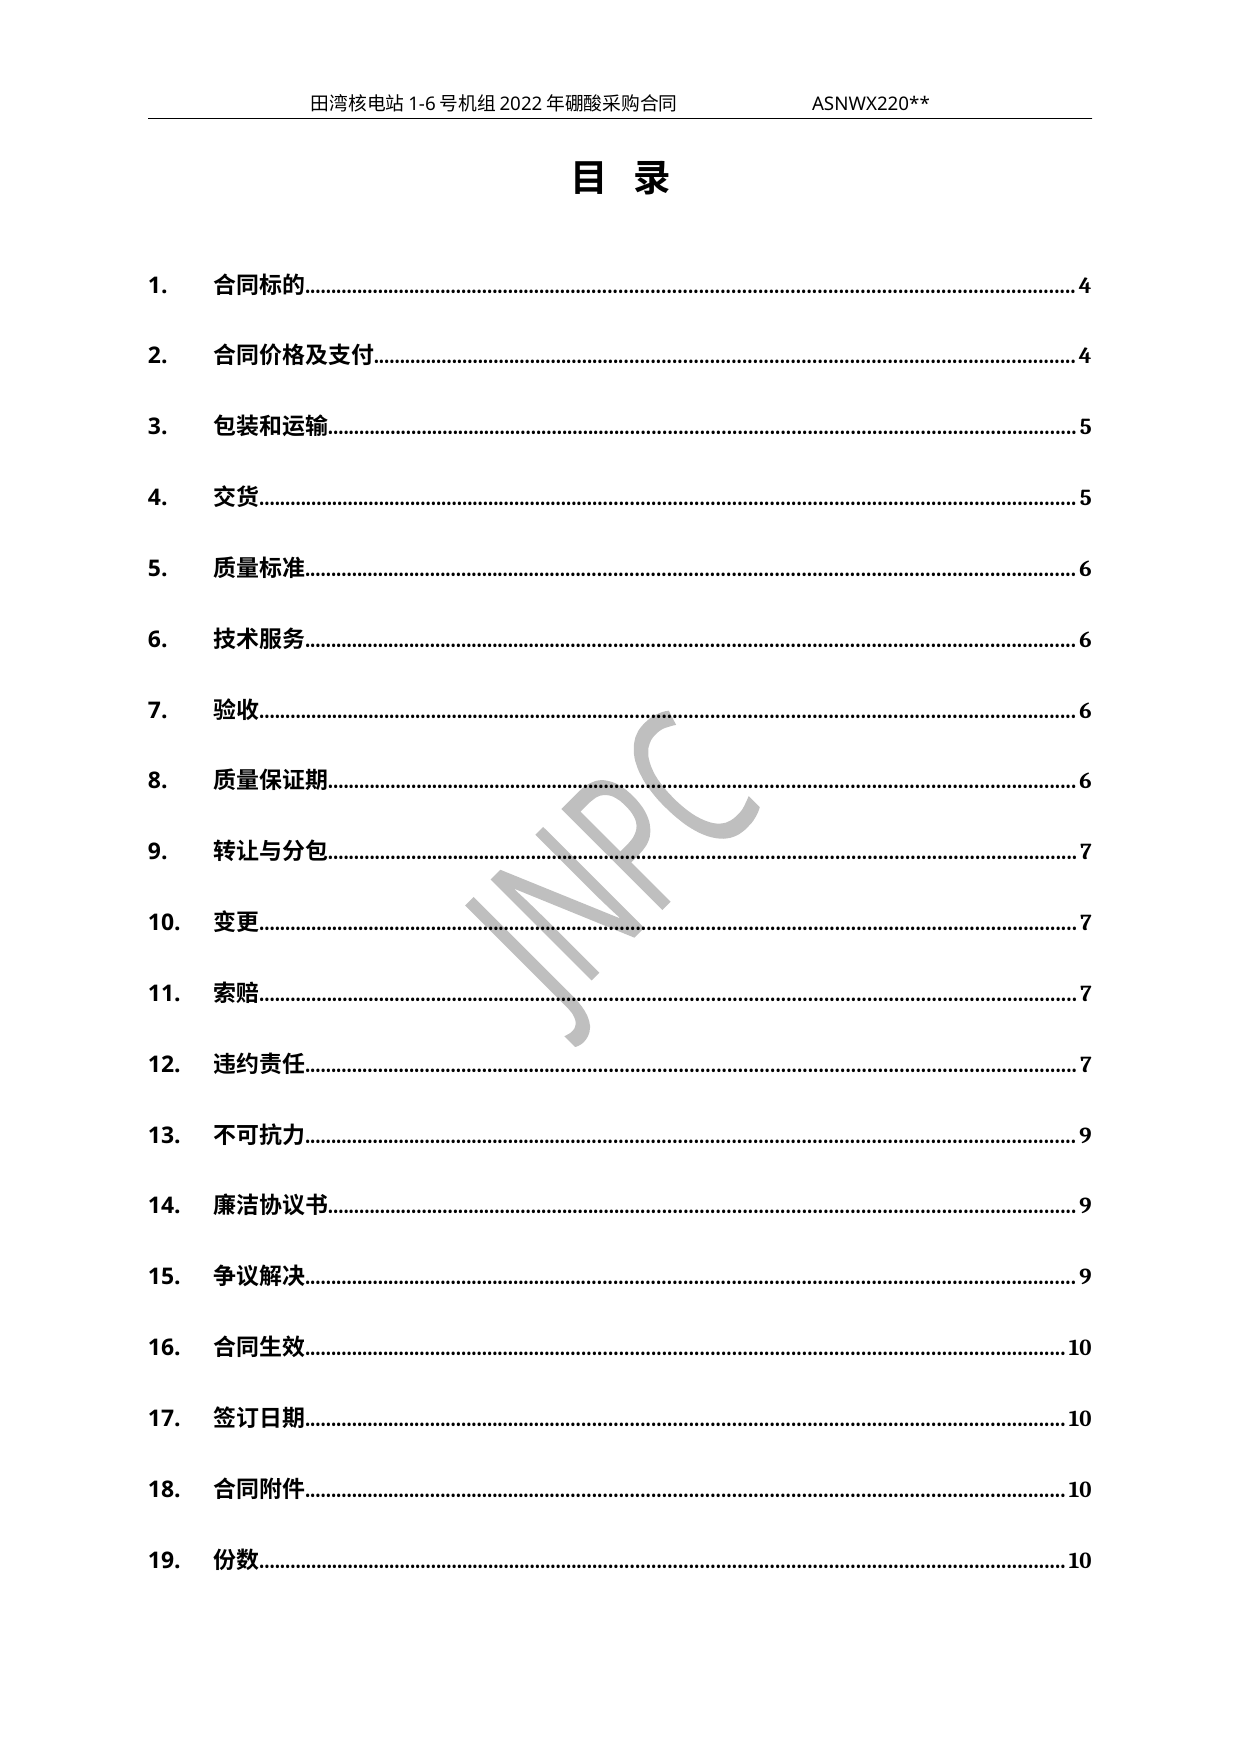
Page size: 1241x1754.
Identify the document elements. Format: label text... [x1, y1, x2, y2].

text 11. 索赔 7 [148, 975, 1092, 1008]
text 10. 变更 7 [148, 904, 1092, 937]
text 9. 转让与分包 7 [148, 833, 1092, 867]
text 17. 签订日期 10 [148, 1400, 1092, 1433]
text 16. 合同生效 10 [148, 1329, 1092, 1362]
text 7. 验收 6 [148, 692, 1092, 725]
text 5. 质量标准 6 [148, 550, 1092, 583]
text 19. 份数 10 [148, 1542, 1092, 1575]
text 14. 廉洁协议书 9 [148, 1187, 1092, 1221]
text 1. 合同标的 4 [148, 267, 1092, 300]
text 13. 不可抗力 9 [148, 1117, 1092, 1150]
text 6. 技术服务 6 [148, 621, 1092, 654]
text 12. 违约责任 7 [148, 1046, 1092, 1079]
text 目 录 [148, 148, 1092, 202]
text 2. 合同价格及支付 4 [148, 337, 1092, 371]
text 4. 交货 5 [148, 479, 1092, 512]
text 15. 争议解决 9 [148, 1258, 1092, 1292]
text 3. 包装和运输 5 [148, 408, 1092, 442]
text 8. 质量保证期 6 [148, 762, 1092, 796]
text 18. 合同附件 10 [148, 1471, 1092, 1504]
